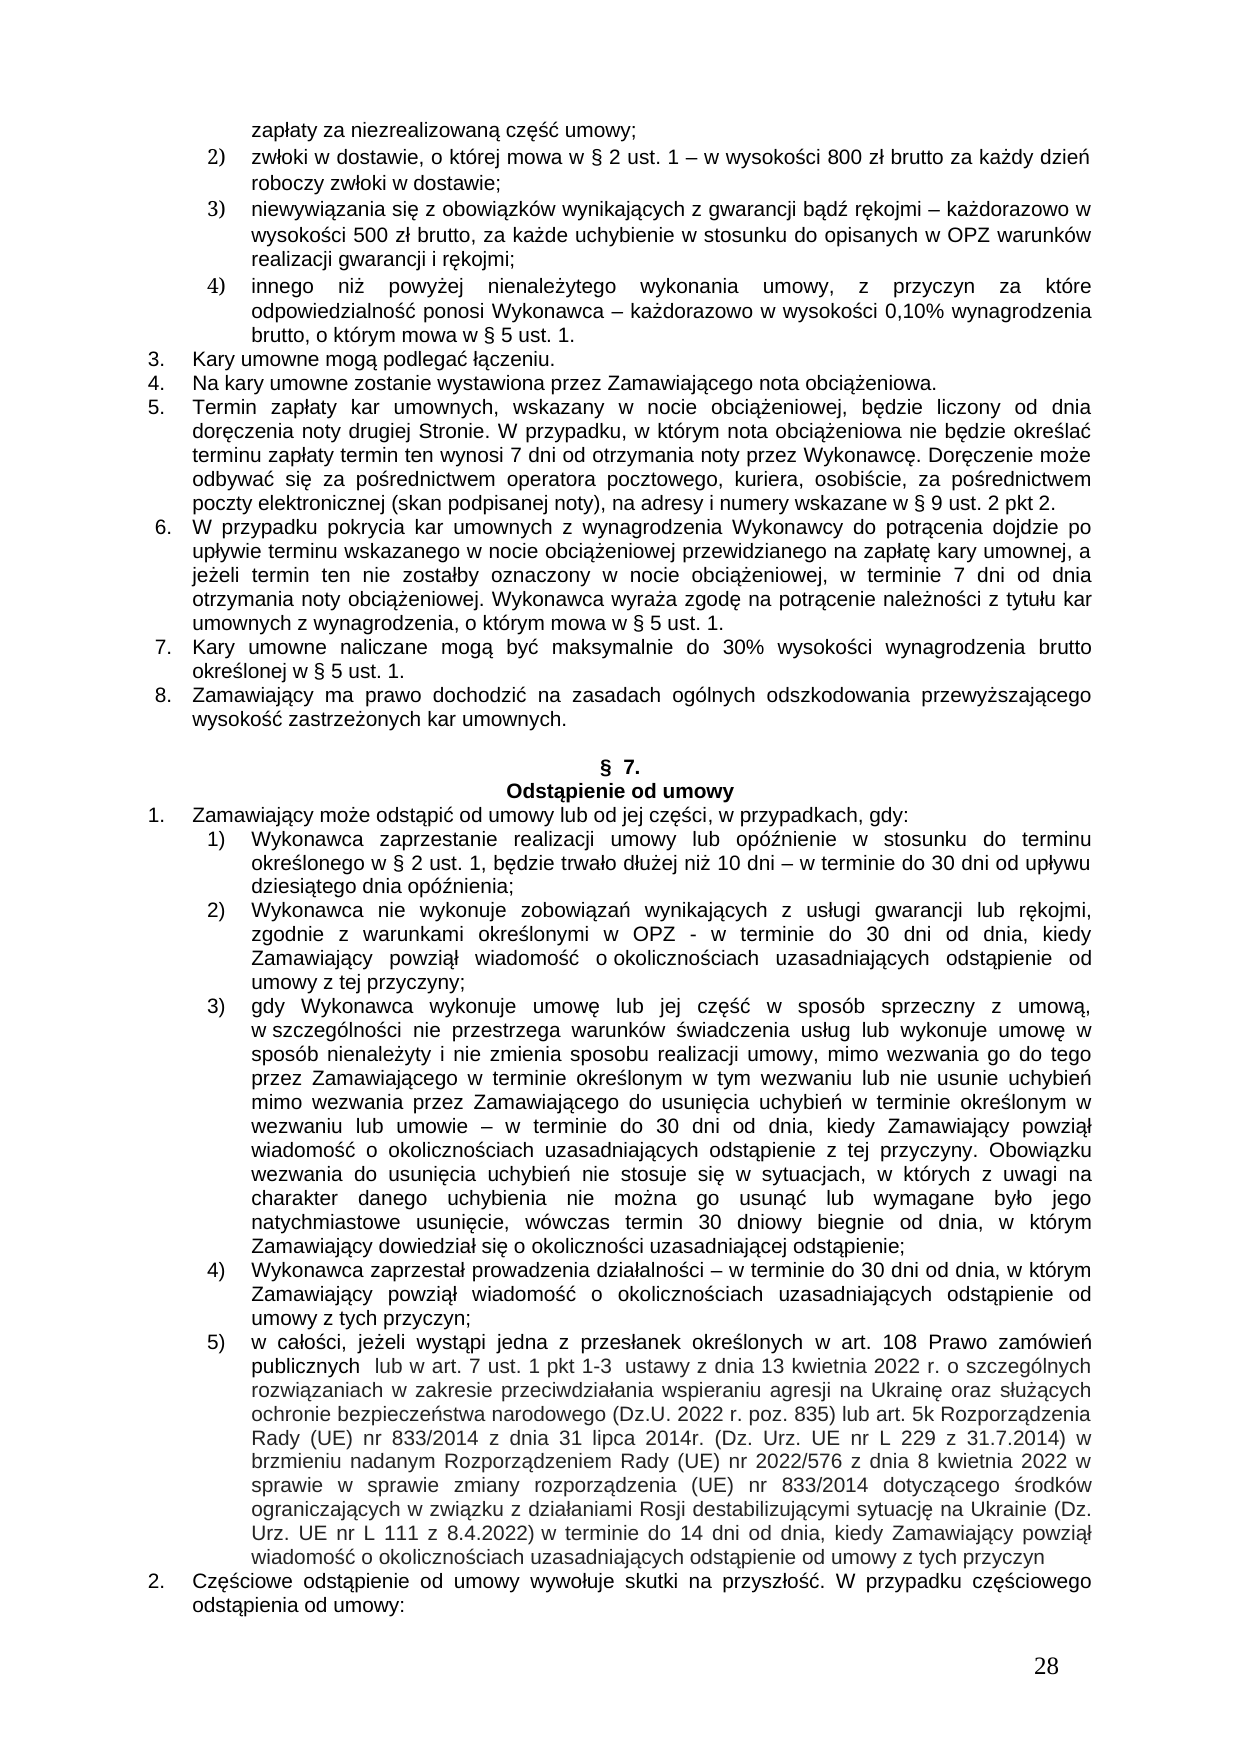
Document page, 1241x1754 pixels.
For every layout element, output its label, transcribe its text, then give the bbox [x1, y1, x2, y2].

list Wykonawca zaprzestał prowadzenia działalności – w terminie do 30 dni od dnia, w którym Zamawiający powziął wiadomość o okolicznościach uzasadniających odstąpienie od umowy z tych przyczyn; [207, 1258, 1092, 1329]
list Wykonawca nie wykonuje zobowiązań wynikających z usługi gwarancji lub rękojmi, zgodnie z warunkami określonymi w OPZ - w terminie do 30 dni od dnia, kiedy Zamawiający powziął wiadomość o okolicznościach uzasadniających odstąpienie od umowy z tej przyczyny; [207, 898, 1092, 994]
list Zamawiający może odstąpić od umowy lub od jej części, w przypadkach, gdy: [148, 802, 1092, 826]
list niewywiązania się z obowiązków wynikających z gwarancji bądź rękojmi – każdorazowo w wysokości 500 zł brutto, za każde uchybienie w stosunku do opisanych w OPZ warunków realizacji gwarancji i rękojmi; [207, 194, 1092, 271]
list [207, 118, 1092, 142]
list Na kary umowne zostanie wystawiona przez Zamawiającego nota obciążeniowa. [148, 371, 1092, 395]
text Odstąpienie od umowy [148, 778, 1092, 802]
list innego niż powyżej nienależytego wykonania umowy, z przyczyn za które odpowiedzialność ponosi Wykonawca – każdorazowo w wysokości 0,10% wynagrodzenia brutto, o którym mowa w § 5 ust. 1. [207, 271, 1092, 347]
list gdy Wykonawca wykonuje umowę lub jej część w sposób sprzeczny z umową, w szczególności nie przestrzega warunków świadczenia usług lub wykonuje umowę w sposób nienależyty i nie zmienia sposobu realizacji umowy, mimo wezwania go do tego przez Zamawiającego w terminie określonym w tym wezwaniu lub nie usunie uchybień mimo wezwania przez Zamawiającego do usunięcia uchybień w terminie określonym w wezwaniu lub umowie – w terminie do 30 dni od dnia, kiedy Zamawiający powziął wiadomość o okolicznościach uzasadniających odstąpienie z tej przyczyny. Obowiązku wezwania do usunięcia uchybień nie stosuje się w sytuacjach, w których z uwagi na charakter danego uchybienia nie można go usunąć lub wymagane było jego natychmiastowe usunięcie, wówczas termin 30 dniowy biegnie od dnia, w którym Zamawiający dowiedział się o okoliczności uzasadniającej odstąpienie; [207, 994, 1092, 1258]
list W przypadku pokrycia kar umownych z wynagrodzenia Wykonawcy do potrącenia dojdzie po upływie terminu wskazanego w nocie obciążeniowej przewidzianego na zapłatę kary umownej, a jeżeli termin ten nie zostałby oznaczony w nocie obciążeniowej, w terminie 7 dni od dnia otrzymania noty obciążeniowej. Wykonawca wyraża zgodę na potrącenie należności z tytułu kar umownych z wynagrodzenia, o którym mowa w § 5 ust. 1. [154, 515, 1092, 635]
text § 7. [148, 754, 1092, 778]
list Zamawiający ma prawo dochodzić na zasadach ogólnych odszkodowania przewyższającego wysokość zastrzeżonych kar umownych. [154, 683, 1092, 731]
list Wykonawca zaprzestanie realizacji umowy lub opóźnienie w stosunku do terminu określonego w § 2 ust. 1, będzie trwało dłużej niż 10 dni – w terminie do 30 dni od upływu dziesiątego dnia opóźnienia; [207, 826, 1092, 898]
list Kary umowne naliczane mogą być maksymalnie do 30% wysokości wynagrodzenia brutto określonej w § 5 ust. 1. [154, 635, 1092, 683]
list Kary umowne mogą podlegać łączeniu. [148, 347, 1092, 371]
list zwłoki w dostawie, o której mowa w § 2 ust. 1 – w wysokości 800 zł brutto za każdy dzień roboczy zwłoki w dostawie; [207, 142, 1092, 194]
list Termin zapłaty kar umownych, wskazany w nocie obciążeniowej, będzie liczony od dnia doręczenia noty drugiej Stronie. W przypadku, w którym nota obciążeniowa nie będzie określać terminu zapłaty termin ten wynosi 7 dni od otrzymania noty przez Wykonawcę. Doręczenie może odbywać się za pośrednictwem operatora pocztowego, kuriera, osobiście, za pośrednictwem poczty elektronicznej (skan podpisanej noty), na adresy i numery wskazane w § 9 ust. 2 pkt 2. [148, 395, 1092, 515]
list w całości, jeżeli wystąpi jedna z przesłanek określonych w art. 108 Prawo zamówień publicznych lub w art. 7 ust. 1 pkt 1-3 ustawy z dnia 13 kwietnia 2022 r. o szczególnych rozwiązaniach w zakresie przeciwdziałania wspieraniu agresji na Ukrainę oraz służących ochronie bezpieczeństwa narodowego (Dz.U. 2022 r. poz. 835) lub art. 5k Rozporządzenia Rady (UE) nr 833/2014 z dnia 31 lipca 2014r. (Dz. Urz. UE nr L 229 z 31.7.2014) w brzmieniu nadanym Rozporządzeniem Rady (UE) nr 2022/576 z dnia 8 kwietnia 2022 w sprawie w sprawie zmiany rozporządzenia (UE) nr 833/2014 dotyczącego środków ograniczających w związku z działaniami Rosji destabilizującymi sytuację na Ukrainie (Dz. Urz. UE nr L 111 z 8.4.2022) w terminie do 14 dni od dnia, kiedy Zamawiający powziął wiadomość o okolicznościach uzasadniających odstąpienie od umowy z tych przyczyn [207, 1329, 1092, 1569]
list Częściowe odstąpienie od umowy wywołuje skutki na przyszłość. W przypadku częściowego odstąpienia od umowy: [148, 1569, 1092, 1617]
